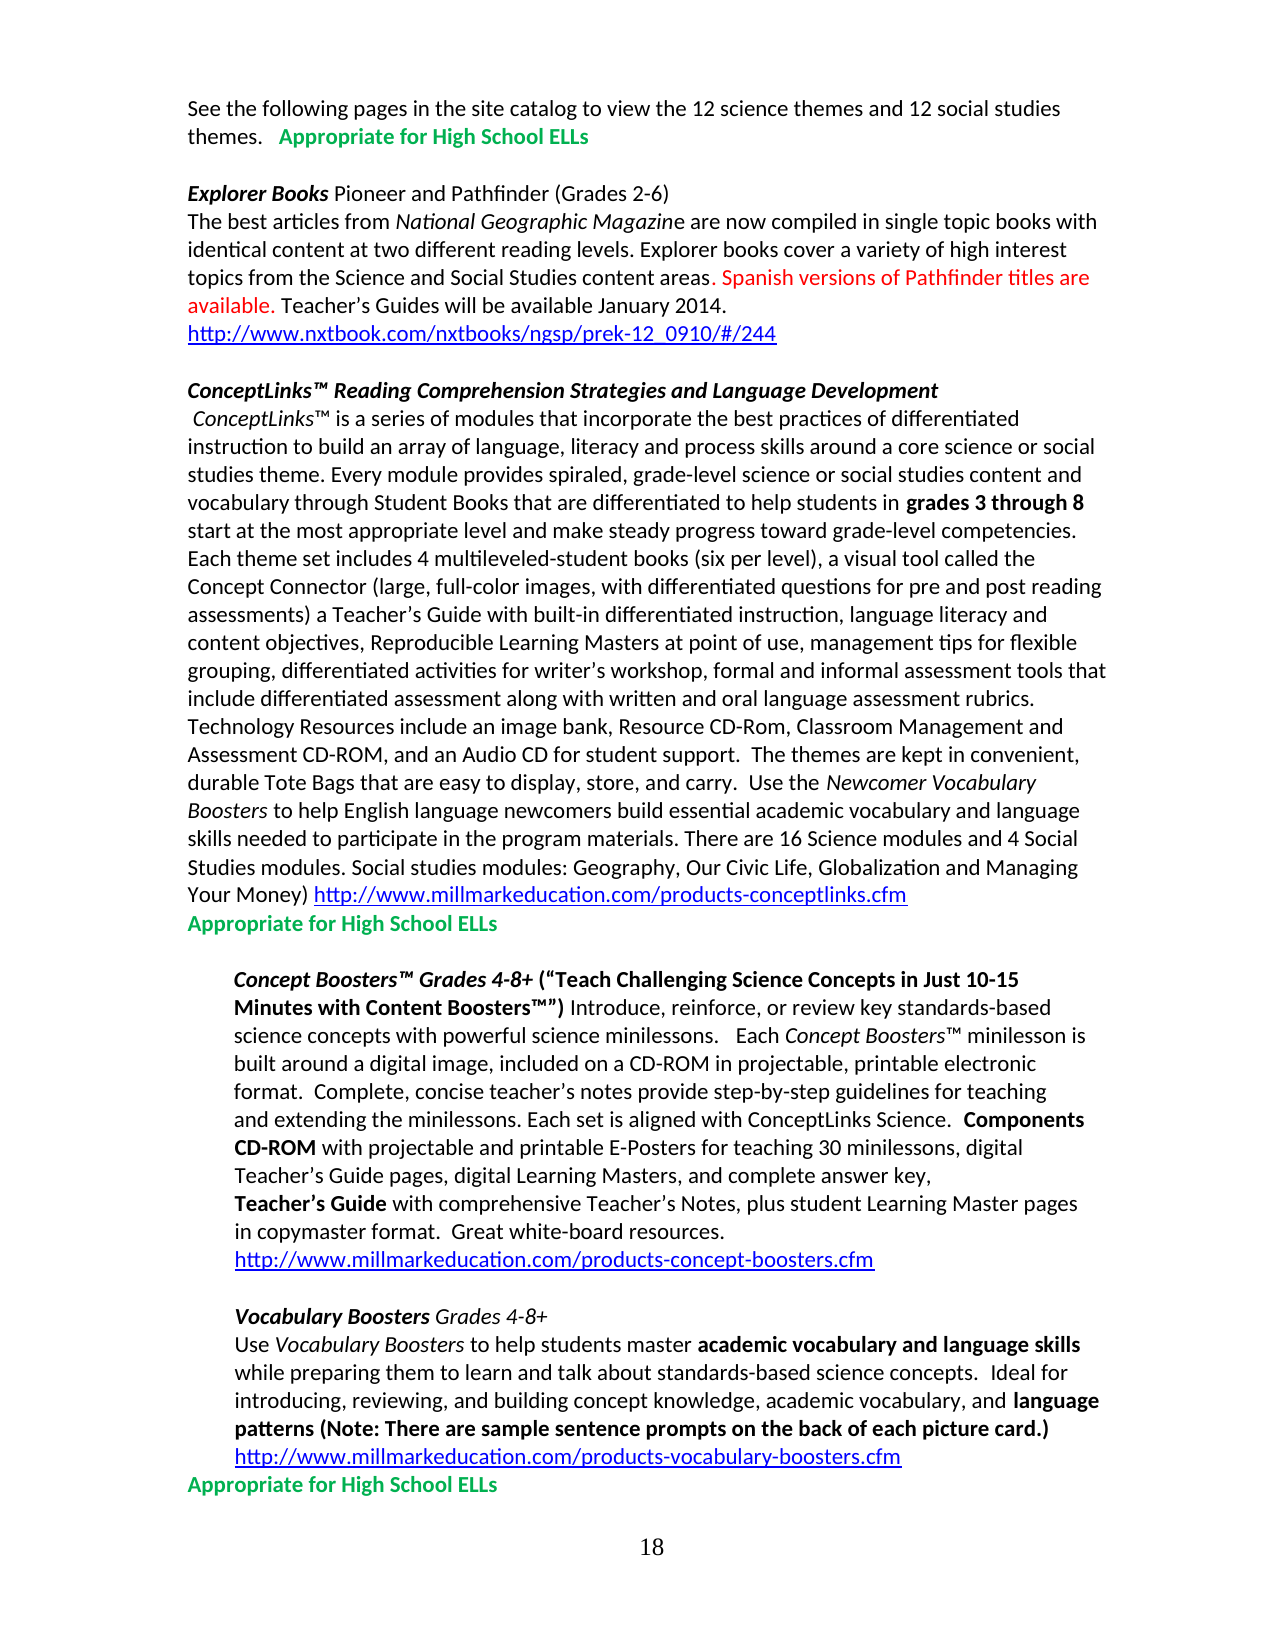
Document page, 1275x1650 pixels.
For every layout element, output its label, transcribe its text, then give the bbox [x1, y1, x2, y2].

text Appropriate for High School ELLs [187, 1470, 1116, 1498]
text ConceptLinks™ Reading Comprehension Strategies and Language Development [187, 376, 1116, 404]
text ConceptLinks™ is a series of modules that incorporate the best practices of differentiated instruction to build an array of language, literacy and process skills around a core science or social studies theme. Every module provides spiraled, grade-level science or social studies content and vocabulary through Student Books that are differentiated to help students in grades 3 through 8 start at the most appropriate level and make steady progress toward grade-level competencies. Each theme set includes 4 multileveled-student books (six per level), a visual tool called the Concept Connector (large, full-color images, with differentiated questions for pre and post reading assessments) a Teacher’s Guide with built-in differentiated instruction, language literacy and content objectives, Reproducible Learning Masters at point of use, management tips for flexible grouping, differentiated activities for writer’s workshop, formal and informal assessment tools that include differentiated assessment along with written and oral language assessment rubrics. Technology Resources include an image bank, Resource CD-Rom, Classroom Management and Assessment CD-ROM, and an Audio CD for student support. The themes are kept in convenient, durable Tote Bags that are easy to display, store, and carry. Use the Newcomer Vocabulary Boosters to help English language newcomers build essential academic vocabulary and language skills needed to participate in the program materials. There are 16 Science modules and 4 Social Studies modules. Social studies modules: Geography, Our Civic Life, Globalization and Managing Your Money) http://www.millmarkeducation.com/products-conceptlinks.cfm [187, 404, 1116, 909]
subtitle Vocabulary Boosters Grades 4-8+ [234, 1302, 1116, 1330]
text Use Vocabulary Boosters to help students master academic vocabulary and language skills while preparing them to learn and talk about standards-based science concepts. Ideal for introducing, reviewing, and building concept knowledge, academic vocabulary, and language patterns (Note: There are sample sentence prompts on the back of each picture card.) [234, 1330, 1116, 1442]
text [187, 94, 1116, 150]
text Appropriate for High School ELLs [187, 909, 1116, 937]
text http://www.millmarkeducation.com/products-vocabulary-boosters.cfm [187, 1442, 1116, 1470]
table_cell Teacher’s Guide with comprehensive Teacher’s Notes, plus student Learning Master pages in copymaster format. Great white-board resources. http://www.millmarkeducation.com/products-concept-boosters.cfm [188, 1189, 1087, 1273]
text Explorer Books Pioneer and Pathfinder (Grades 2-6) The best articles from National Geographic Magazine are now compiled in single topic books with identical content at two different reading levels. Explorer books cover a variety of high interest topics from the Science and Social Studies content areas. Spanish versions of Pathfinder titles are available. Teacher’s Guides will be available January 2014. http://www.nxtbook.com/nxtbooks/ngsp/prek-12_0910/#/244 [187, 179, 1116, 347]
table_header Concept Boosters™ Grades 4-8+ (“Teach Challenging Science Concepts in Just 10-15 Minutes with Content Boosters™”) Introduce, reinforce, or review key standards-based science concepts with powerful science minilessons. Each Concept Boosters™ minilesson is built around a digital image, included on a CD-ROM in projectable, printable electronic format. Complete, concise teacher’s notes provide step-by-step guidelines for teaching and extending the minilessons. Each set is aligned with ConceptLinks Science. Components [188, 937, 1087, 1133]
table_cell CD-ROM with projectable and printable E-Posters for teaching 30 minilessons, digital Teacher’s Guide pages, digital Learning Masters, and complete answer key, [188, 1133, 1087, 1189]
